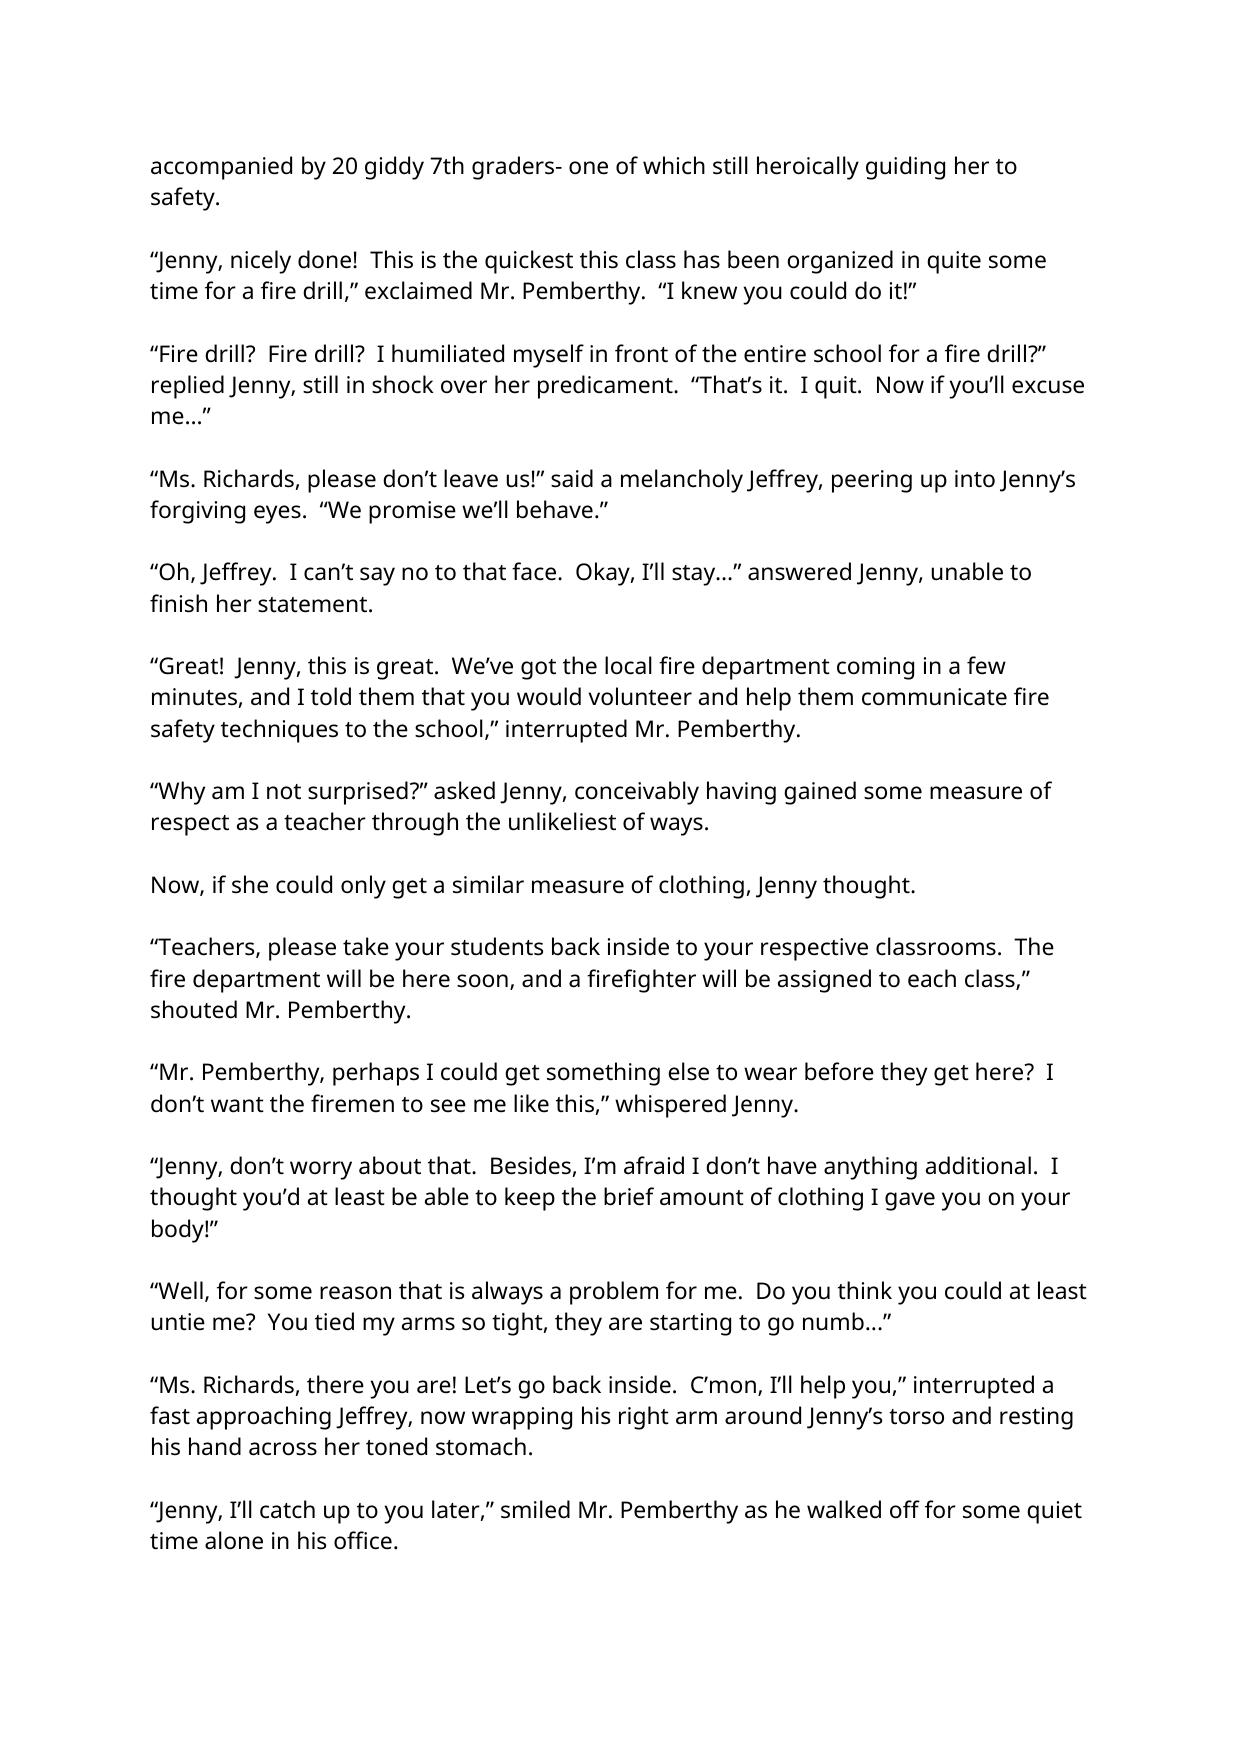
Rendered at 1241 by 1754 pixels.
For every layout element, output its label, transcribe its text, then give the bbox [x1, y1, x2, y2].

text “Fire drill? Fire drill? I humiliated myself in front of the entire school for a fire drill?” replied Jenny, still in shock over her predicament. “That’s it. I quit. Now if you’ll excuse me…” [150, 337, 1090, 431]
text “Why am I not surprised?” asked Jenny, conceivably having gained some measure of respect as a teacher through the unlikeliest of ways. [150, 775, 1090, 837]
text “Teachers, please take your students back inside to your respective classrooms. The fire department will be here soon, and a firefighter will be assigned to each class,” shouted Mr. Pemberthy. [150, 931, 1090, 1025]
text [150, 150, 1090, 212]
text “Ms. Richards, there you are! Let’s go back inside. C’mon, I’ll help you,” interrupted a fast approaching Jeffrey, now wrapping his right arm around Jenny’s torso and resting his hand across her toned stomach. [150, 1369, 1090, 1462]
text “Jenny, nicely done! This is the quickest this class has been organized in quite some time for a fire drill,” exclaimed Mr. Pemberthy. “I knew you could do it!” [150, 244, 1090, 306]
text “Well, for some reason that is always a problem for me. Do you think you could at least untie me? You tied my arms so tight, they are starting to go numb...” [150, 1275, 1090, 1337]
text Now, if she could only get a similar measure of clothing, Jenny thought. [150, 869, 1090, 900]
text “Ms. Richards, please don’t leave us!” said a melancholy Jeffrey, peering up into Jenny’s forgiving eyes. “We promise we’ll behave.” [150, 462, 1090, 525]
text “Jenny, don’t worry about that. Besides, I’m afraid I don’t have anything additional. I thought you’d at least be able to keep the brief amount of clothing I gave you on your body!” [150, 1150, 1090, 1244]
text “Oh, Jeffrey. I can’t say no to that face. Okay, I’ll stay…” answered Jenny, unable to finish her statement. [150, 556, 1090, 619]
text “Mr. Pemberthy, perhaps I could get something else to wear before they get here? I don’t want the firemen to see me like this,” whispered Jenny. [150, 1056, 1090, 1119]
text “Jenny, I’ll catch up to you later,” smiled Mr. Pemberthy as he walked off for some quiet time alone in his office. [150, 1494, 1090, 1556]
text “Great! Jenny, this is great. We’ve got the local fire department coming in a few minutes, and I told them that you would volunteer and help them communicate fire safety techniques to the school,” interrupted Mr. Pemberthy. [150, 650, 1090, 744]
